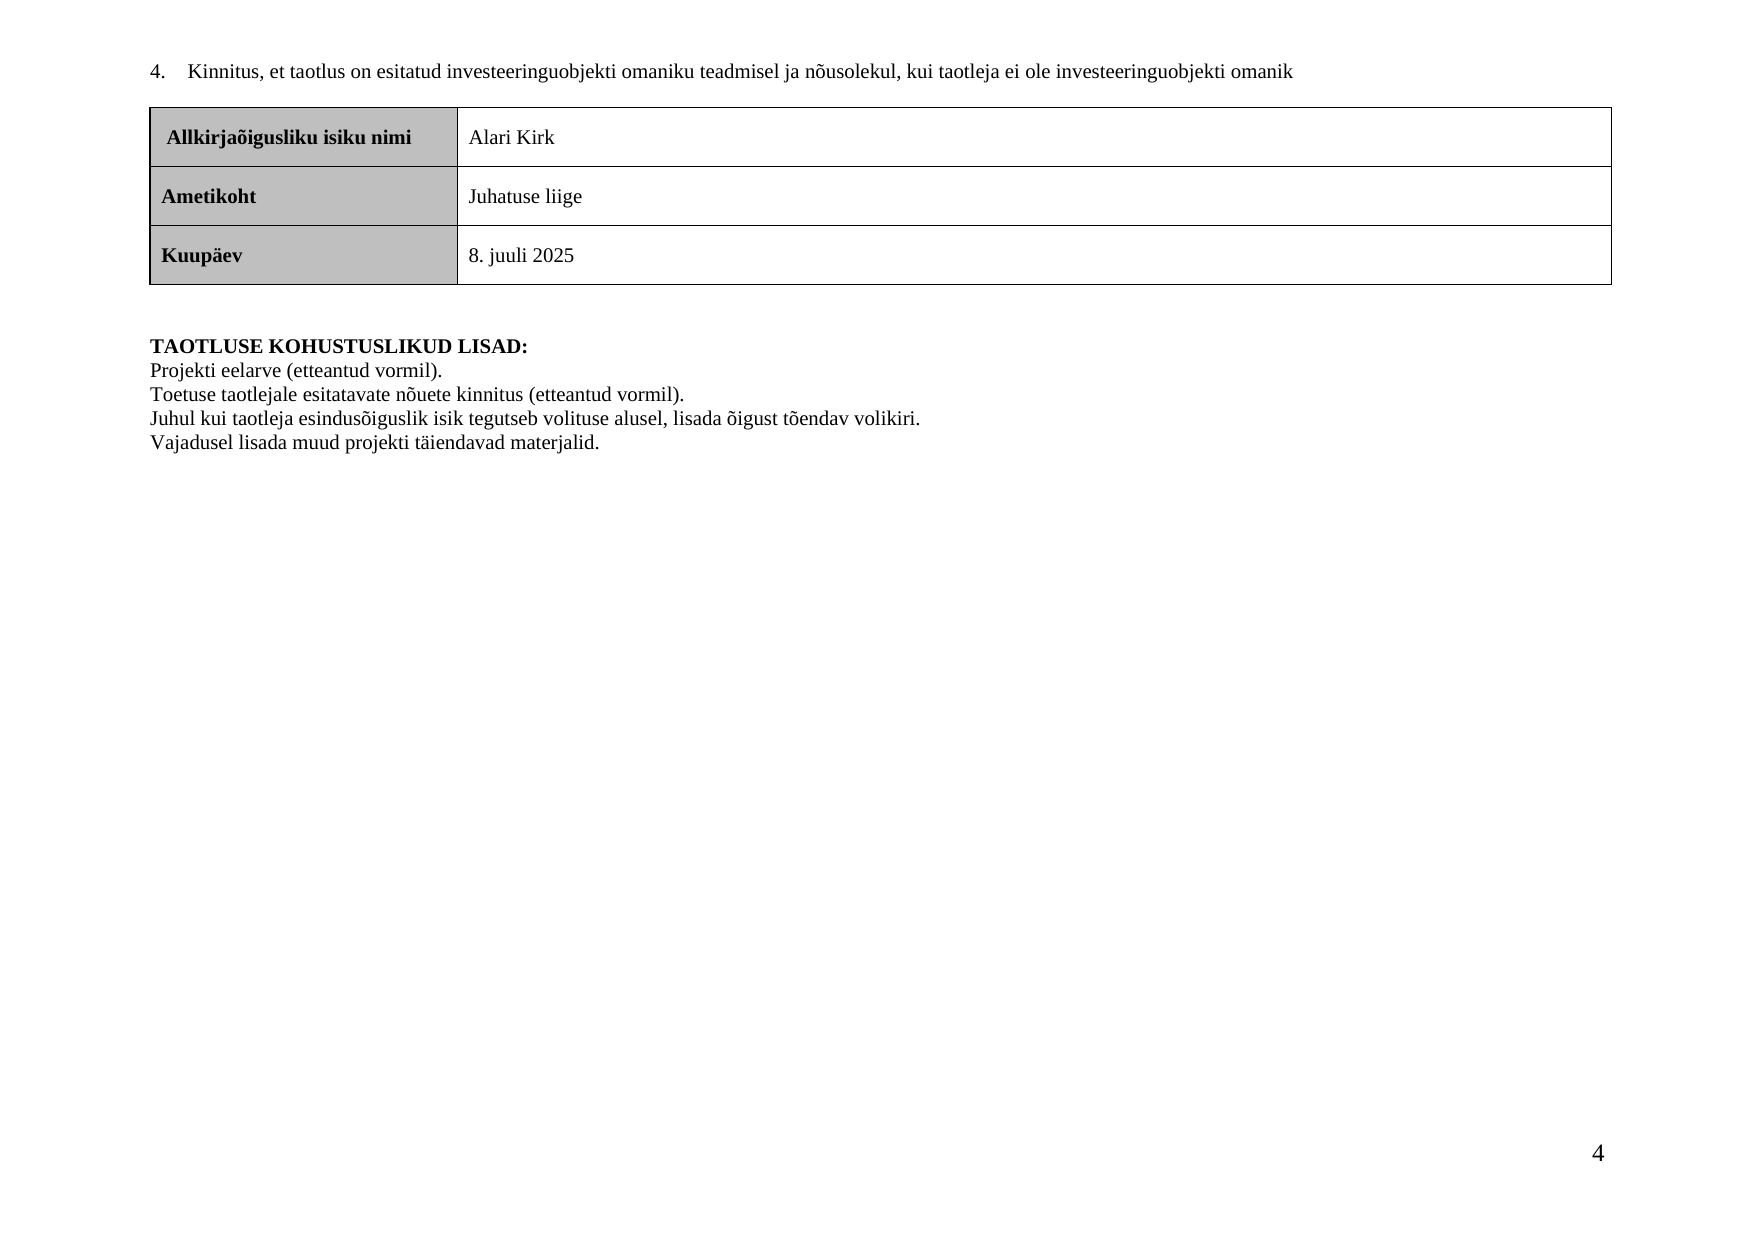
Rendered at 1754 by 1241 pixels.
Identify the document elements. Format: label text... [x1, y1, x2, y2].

table_cell Kuupäev [151, 226, 457, 284]
text Projekti eelarve (etteantud vormil). [150, 358, 1604, 382]
text Vajadusel lisada muud projekti täiendavad materjalid. [150, 430, 1604, 454]
text TAOTLUSE KOHUSTUSLIKUD LISAD: [150, 333, 1604, 358]
table_cell Ametikoht [151, 167, 457, 225]
text Toetuse taotlejale esitatavate nõuete kinnitus (etteantud vormil). [150, 382, 1604, 406]
text Juhul kui taotleja esindusõiguslik isik tegutseb volituse alusel, lisada õigust tõendav volikiri. [150, 406, 1604, 430]
table_cell 8. juuli 2025 [458, 226, 1611, 284]
table_header Alari Kirk [458, 108, 1611, 166]
list Kinnitus, et taotlus on esitatud investeeringuobjekti omaniku teadmisel ja nõusolekul, kui taotleja ei ole investeeringuobjekti omanik [150, 59, 1604, 83]
table_header Allkirjaõigusliku isiku nimi [151, 108, 457, 166]
table_cell Juhatuse liige [458, 167, 1611, 225]
